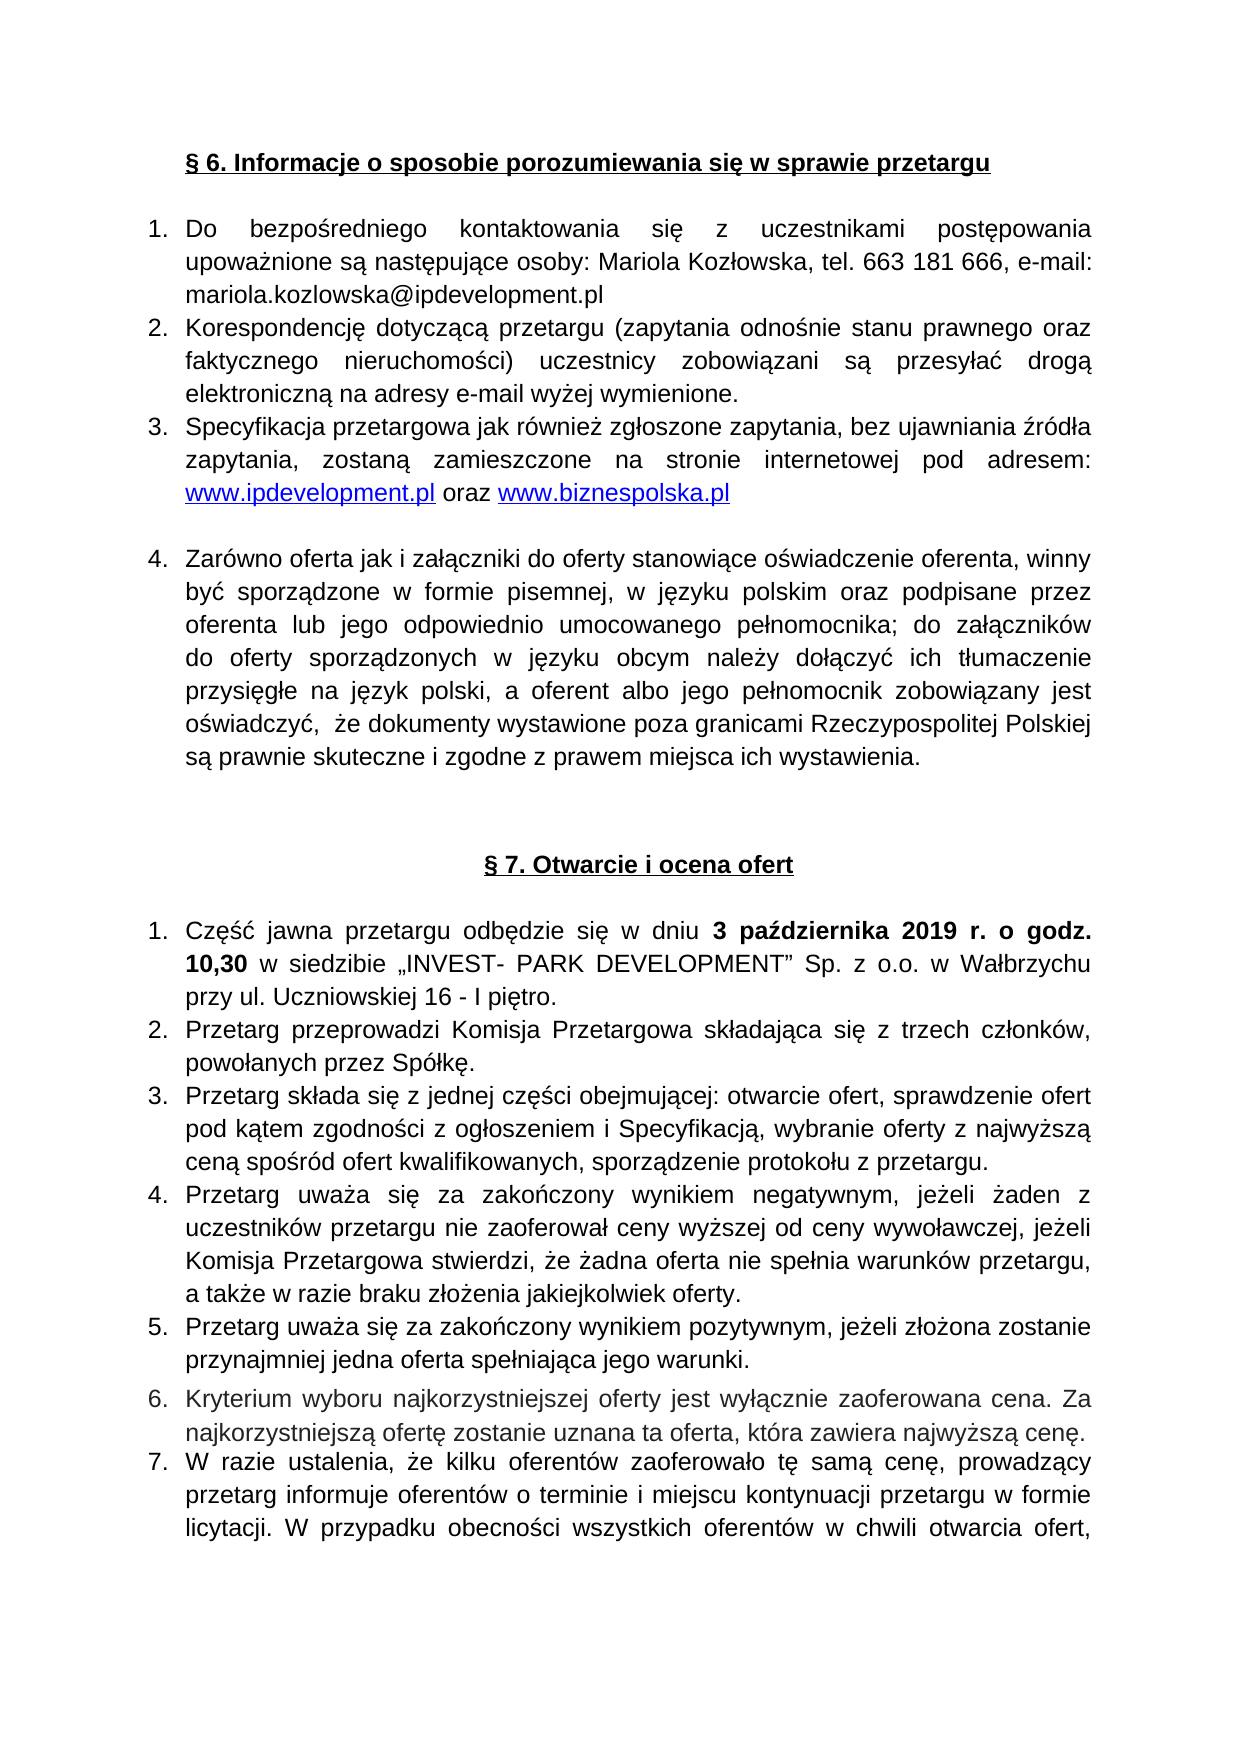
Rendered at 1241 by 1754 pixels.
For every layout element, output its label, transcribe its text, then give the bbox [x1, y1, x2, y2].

list Kryterium wyboru najkorzystniejszej oferty jest wyłącznie zaoferowana cena. Za najkorzystniejszą ofertę zostanie uznana ta oferta, która zawiera najwyższą cenę. [148, 1378, 1093, 1447]
list § 6. Informacje o sposobie porozumiewania się w sprawie przetargu [185, 148, 1093, 176]
list Do bezpośredniego kontaktowania się z uczestnikami postępowania upoważnione są następujące osoby: Mariola Kozłowska, tel. 663 181 666, e-mail: mariola.kozlowska@ipdevelopment.pl [148, 214, 1093, 308]
list Specyfikacja przetargowa jak również zgłoszone zapytania, bez ujawniania źródła zapytania, zostaną zamieszczone na stronie internetowej pod adresem: www.ipdevelopment.pl oraz www.biznespolska.pl [148, 412, 1093, 507]
list Przetarg składa się z jednej części obejmującej: otwarcie ofert, sprawdzenie ofert pod kątem zgodności z ogłoszeniem i Specyfikacją, wybranie oferty z najwyższą ceną spośród ofert kwalifikowanych, sporządzenie protokołu z przetargu. [148, 1081, 1093, 1176]
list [148, 1447, 1093, 1542]
list Przetarg uważa się za zakończony wynikiem pozytywnym, jeżeli złożona zostanie przynajmniej jedna oferta spełniająca jego warunki. [148, 1312, 1093, 1374]
list § 7. Otwarcie i ocena ofert [185, 850, 1093, 878]
list Przetarg uważa się za zakończony wynikiem negatywnym, jeżeli żaden z uczestników przetargu nie zaoferował ceny wyższej od ceny wywoławczej, jeżeli Komisja Przetargowa stwierdzi, że żadna oferta nie spełnia warunków przetargu, a także w razie braku złożenia jakiejkolwiek oferty. [148, 1180, 1093, 1308]
list Zarówno oferta jak i załączniki do oferty stanowiące oświadczenie oferenta, winny być sporządzone w formie pisemnej, w języku polskim oraz podpisane przez oferenta lub jego odpowiednio umocowanego pełnomocnika; do załączników do oferty sporządzonych w języku obcym należy dołączyć ich tłumaczenie przysięgłe na język polski, a oferent albo jego pełnomocnik zobowiązany jest oświadczyć, że dokumenty wystawione poza granicami Rzeczypospolitej Polskiej są prawnie skuteczne i zgodne z prawem miejsca ich wystawienia. [148, 544, 1093, 771]
list Korespondencję dotyczącą przetargu (zapytania odnośnie stanu prawnego oraz faktycznego nieruchomości) uczestnicy zobowiązani są przesyłać drogą elektroniczną na adresy e-mail wyżej wymienione. [148, 313, 1093, 407]
list Część jawna przetargu odbędzie się w dniu 3 października 2019 r. o godz. 10,30 w siedzibie „INVEST- PARK DEVELOPMENT” Sp. z o.o. w Wałbrzychu przy ul. Uczniowskiej 16 - I piętro. [148, 916, 1093, 1011]
list Przetarg przeprowadzi Komisja Przetargowa składająca się z trzech członków, powołanych przez Spółkę. [148, 1015, 1093, 1077]
